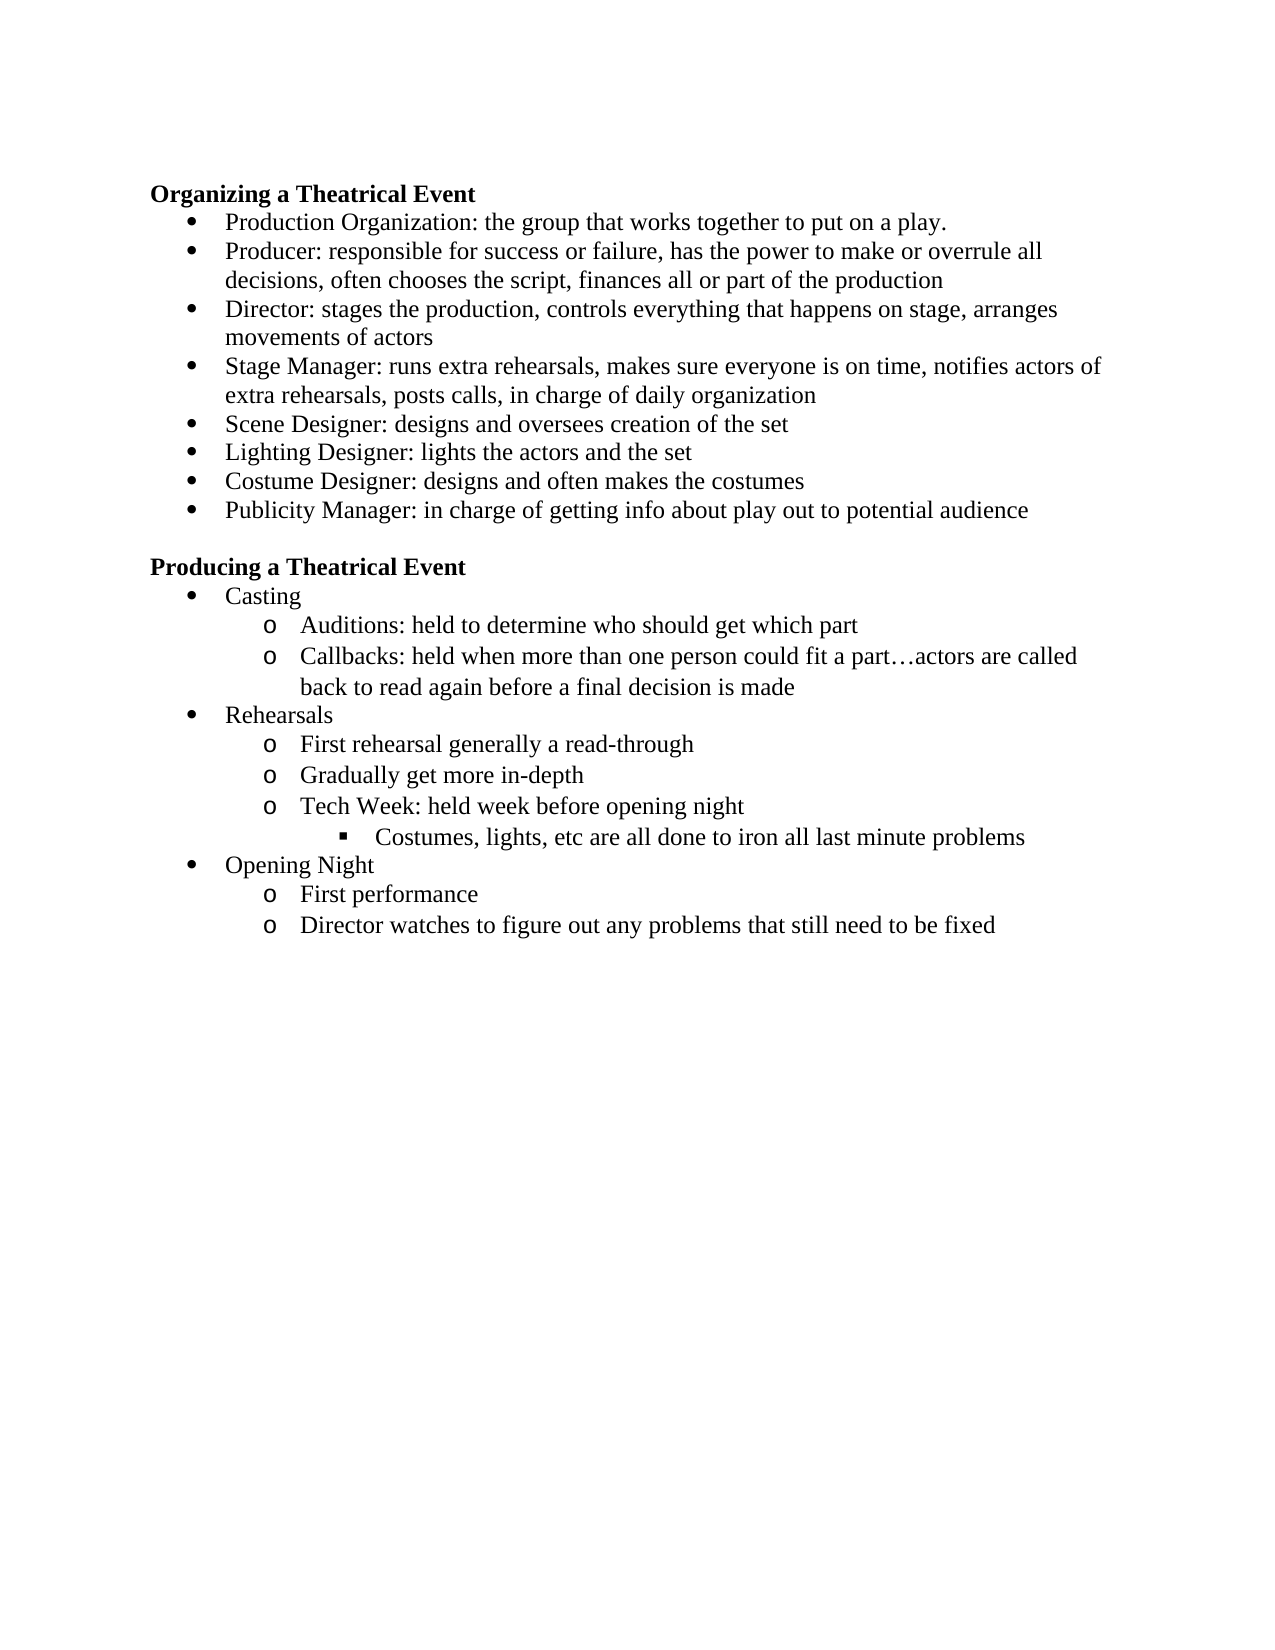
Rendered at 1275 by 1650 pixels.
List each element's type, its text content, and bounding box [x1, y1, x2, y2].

list Tech Week: held week before opening night [262, 791, 1125, 822]
list Director: stages the production, controls everything that happens on stage, arranges movements of actors [187, 294, 1125, 351]
list Scene Designer: designs and oversees creation of the set [187, 409, 1125, 437]
list Stage Manager: runs extra rehearsals, makes sure everyone is on time, notifies actors of extra rehearsals, posts calls, in charge of daily organization [187, 351, 1125, 409]
list Auditions: held to determine who should get which part [262, 610, 1125, 641]
list Casting [187, 581, 1125, 610]
text Organizing a Theatrical Event [150, 179, 1125, 207]
list Publicity Manager: in charge of getting info about play out to potential audience [187, 495, 1125, 524]
list Director watches to figure out any problems that still need to be fixed [262, 910, 1125, 941]
list Lighting Designer: lights the actors and the set [187, 437, 1125, 466]
list First performance [262, 879, 1125, 910]
list Gradually get more in-depth [262, 760, 1125, 791]
list Costumes, lights, etc are all done to iron all last minute problems [337, 822, 1125, 850]
list Producer: responsible for success or failure, has the power to make or overrule all decisions, often chooses the script, finances all or part of the production [187, 236, 1125, 294]
list Costume Designer: designs and often makes the costumes [187, 466, 1125, 495]
list Callbacks: held when more than one person could fit a part…actors are called back to read again before a final decision is made [262, 641, 1125, 700]
text Producing a Theatrical Event [150, 552, 1125, 581]
list First rehearsal generally a read-through [262, 729, 1125, 760]
list Production Organization: the group that works together to put on a play. [187, 207, 1125, 236]
list Rehearsals [187, 700, 1125, 729]
list Opening Night [187, 850, 1125, 879]
